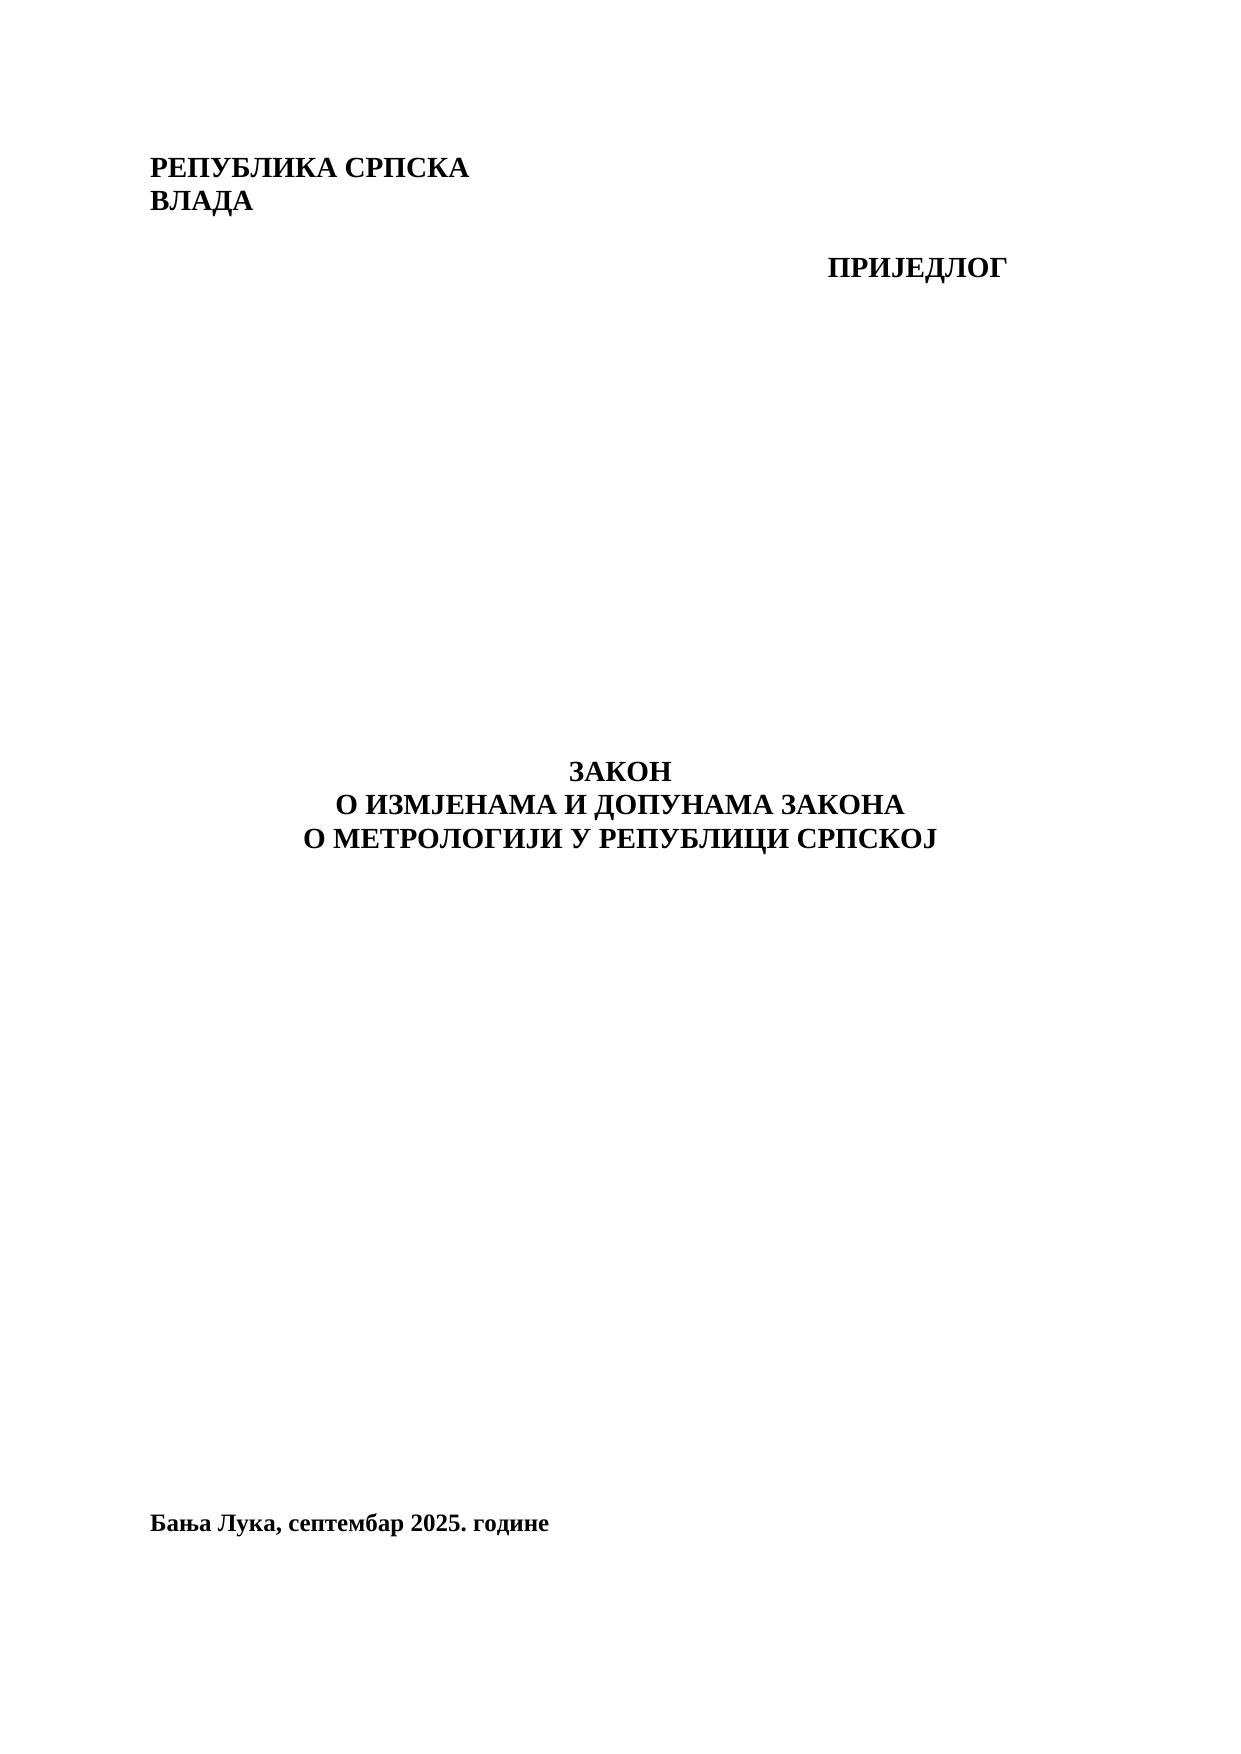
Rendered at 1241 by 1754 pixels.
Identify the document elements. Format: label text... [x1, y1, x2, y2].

text РЕПУБЛИКА СРПСКА [150, 150, 1090, 183]
text ВЛАДА [150, 183, 1090, 217]
text О МЕТРОЛОГИЈИ У РЕПУБЛИЦИ СРПСКОЈ [150, 821, 1090, 854]
text Бања Лука, септембар 2025. године [150, 1508, 1090, 1537]
text ЗАКОН [150, 754, 1090, 787]
text ПРИЈЕДЛОГ [150, 251, 1090, 284]
text О ИЗМЈЕНАМА И ДОПУНАМА ЗАКОНА [150, 787, 1090, 821]
